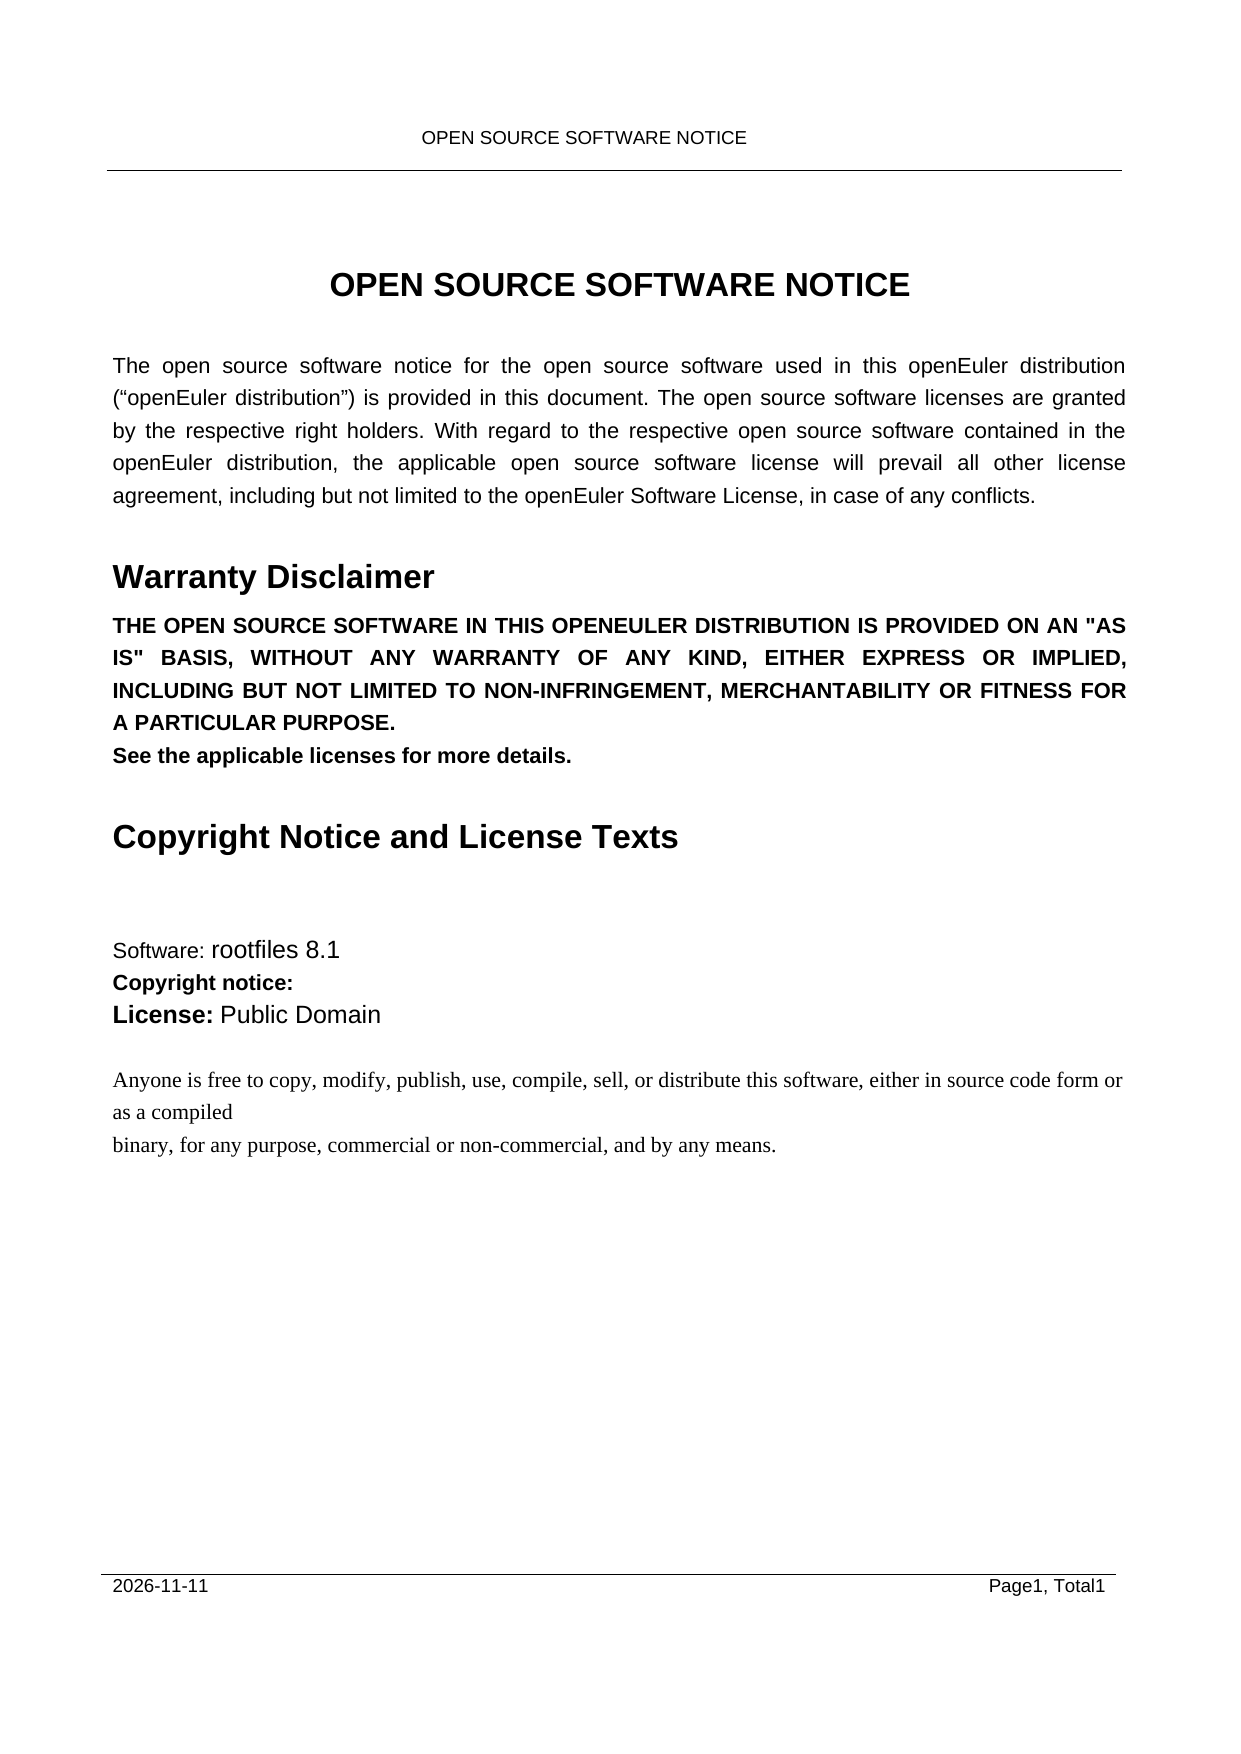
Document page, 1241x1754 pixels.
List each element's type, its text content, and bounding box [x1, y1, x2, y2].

text License: Public Domain Anyone is free to copy, modify, publish, use, compile, sell, or distribute this software, either in source code form or as a compiled binary, for any purpose, commercial or non-commercial, and by any means. [112, 998, 1128, 1161]
text Software: rootfiles 8.1 [112, 933, 1128, 966]
text Copyright Notice and License Texts [112, 804, 1128, 869]
text Warranty Disclaimer [112, 544, 1128, 609]
text OPEN SOURCE SOFTWARE NOTICE [112, 251, 1128, 316]
text THE OPEN SOURCE SOFTWARE IN THIS OPENEULER DISTRIBUTION IS PROVIDED ON AN "AS IS" BASIS, WITHOUT ANY WARRANTY OF ANY KIND, EITHER EXPRESS OR IMPLIED, INCLUDING BUT NOT LIMITED TO NON-INFRINGEMENT, MERCHANTABILITY OR FITNESS FOR A PARTICULAR PURPOSE. See the applicable licenses for more details. [112, 609, 1128, 771]
text The open source software notice for the open source software used in this openEuler distribution (“openEuler distribution”) is provided in this document. The open source software licenses are granted by the respective right holders. With regard to the respective open source software contained in the openEuler distribution, the applicable open source software license will prevail all other license agreement, including but not limited to the openEuler Software License, in case of any conflicts. [112, 349, 1128, 511]
text Copyright notice: [112, 966, 1128, 998]
